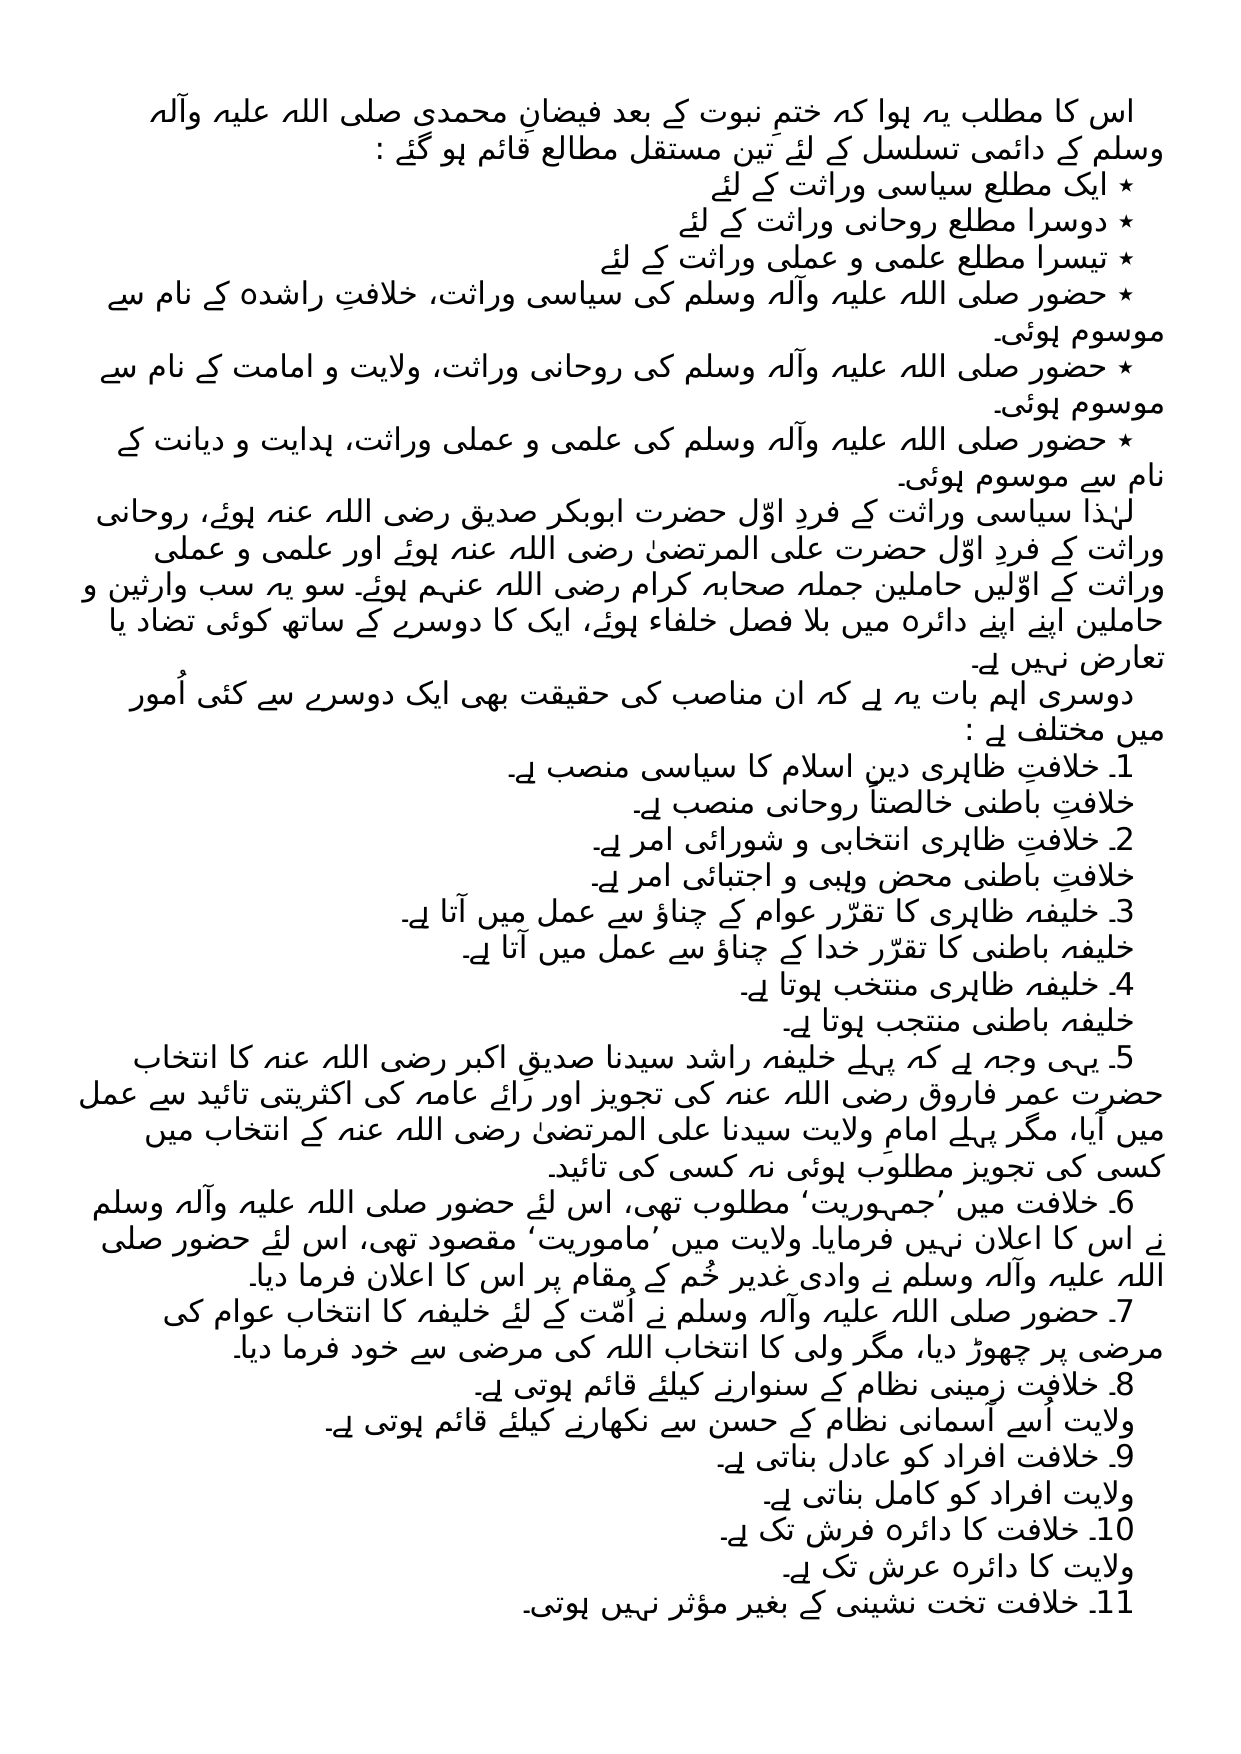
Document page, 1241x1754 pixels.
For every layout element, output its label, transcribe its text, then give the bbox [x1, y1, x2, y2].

text ٭ تیسرا مطلع علمی و عملی وراثت کے لئے [75, 239, 1165, 276]
text 4۔ خلیفہ ظاہری منتخب ہوتا ہے۔ [75, 966, 1165, 1003]
text ٭ حضور صلی اللہ علیہ وآلہ وسلم کی علمی و عملی وراثت، ہدایت و دیانت کے نام سے موسوم ہوئی۔ [75, 421, 1165, 494]
text 2۔ خلافتِ ظاہری انتخابی و شورائی امر ہے۔ [75, 821, 1165, 857]
text خلافتِ باطنی محض وہبی و اجتبائی امر ہے۔ [75, 857, 1165, 893]
text خلافتِ باطنی خالصتاً روحانی منصب ہے۔ [75, 784, 1165, 821]
text دوسری اہم بات یہ ہے کہ ان مناصب کی حقیقت بھی ایک دوسرے سے کئی اُمور میں مختلف ہے : [75, 675, 1165, 748]
text 8۔ خلافت زمینی نظام کے سنوارنے کیلئے قائم ہوتی ہے۔ [75, 1366, 1165, 1402]
text اس کا مطلب یہ ہوا کہ ختمِ نبوت کے بعد فیضانِ محمدی صلی اللہ علیہ وآلہ وسلم کے دائمی تسلسل کے لئے تین مستقل مطالع قائم ہو گئے : [75, 94, 1165, 166]
text ولایت اُسے آسمانی نظام کے حسن سے نکھارنے کیلئے قائم ہوتی ہے۔ [75, 1402, 1165, 1439]
text ولایت کا دائرہ عرش تک ہے۔ [75, 1548, 1165, 1584]
text لہٰذا سیاسی وراثت کے فردِ اوّل حضرت ابوبکر صدیق رضی اللہ عنہ ہوئے، روحانی وراثت کے فردِ اوّل حضرت علی المرتضیٰ رضی اللہ عنہ ہوئے اور علمی و عملی وراثت کے اوّلیں حاملین جملہ صحابہ کرام رضی اللہ عنہم ہوئے۔ سو یہ سب وارثین و حاملین اپنے اپنے دائرہ میں بلا فصل خلفاء ہوئے، ایک کا دوسرے کے ساتھ کوئی تضاد یا تعارض نہیں ہے۔ [75, 494, 1165, 675]
text ولایت افراد کو کامل بناتی ہے۔ [75, 1475, 1165, 1512]
text خلیفہ باطنی کا تقرّر خدا کے چناؤ سے عمل میں آتا ہے۔ [75, 930, 1165, 966]
text ٭ دوسرا مطلع روحانی وراثت کے لئے [75, 203, 1165, 239]
text 10۔ خلافت کا دائرہ فرش تک ہے۔ [75, 1512, 1165, 1548]
text 5۔ یہی وجہ ہے کہ پہلے خلیفہ راشد سیدنا صدیقِ اکبر رضی اللہ عنہ کا انتخاب حضرت عمر فاروق رضی اللہ عنہ کی تجویز اور رائے عامہ کی اکثریتی تائید سے عمل میں آیا، مگر پہلے امامِ ولایت سیدنا علی المرتضیٰ رضی اللہ عنہ کے انتخاب میں کسی کی تجویز مطلوب ہوئی نہ کسی کی تائید۔ [75, 1039, 1165, 1184]
text 11۔ خلافت تخت نشینی کے بغیر مؤثر نہیں ہوتی۔ [75, 1584, 1165, 1621]
text 1۔ خلافتِ ظاہری دین اسلام کا سیاسی منصب ہے۔ [75, 748, 1165, 784]
text 9۔ خلافت افراد کو عادل بناتی ہے۔ [75, 1439, 1165, 1475]
text ٭ ایک مطلع سیاسی وراثت کے لئے [75, 166, 1165, 203]
text ٭ حضور صلی اللہ علیہ وآلہ وسلم کی سیاسی وراثت، خلافتِ راشدہ کے نام سے موسوم ہوئی۔ [75, 276, 1165, 348]
text 6۔ خلافت میں ’جمہوریت‘ مطلوب تھی، اس لئے حضور صلی اللہ علیہ وآلہ وسلم نے اس کا اعلان نہیں فرمایا۔ ولایت میں ’ماموریت‘ مقصود تھی، اس لئے حضور صلی اللہ علیہ وآلہ وسلم نے وادی غدیر خُم کے مقام پر اس کا اعلان فرما دیا۔ [75, 1184, 1165, 1293]
text 3۔ خلیفہ ظاہری کا تقرّر عوام کے چناؤ سے عمل میں آتا ہے۔ [75, 893, 1165, 930]
text ٭ حضور صلی اللہ علیہ وآلہ وسلم کی روحانی وراثت، ولایت و امامت کے نام سے موسوم ہوئی۔ [75, 348, 1165, 421]
text خلیفہ باطنی منتجب ہوتا ہے۔ [75, 1003, 1165, 1039]
text 7۔ حضور صلی اللہ علیہ وآلہ وسلم نے اُمّت کے لئے خلیفہ کا انتخاب عوام کی مرضی پر چھوڑ دیا، مگر ولی کا انتخاب اللہ کی مرضی سے خود فرما دیا۔ [75, 1293, 1165, 1366]
